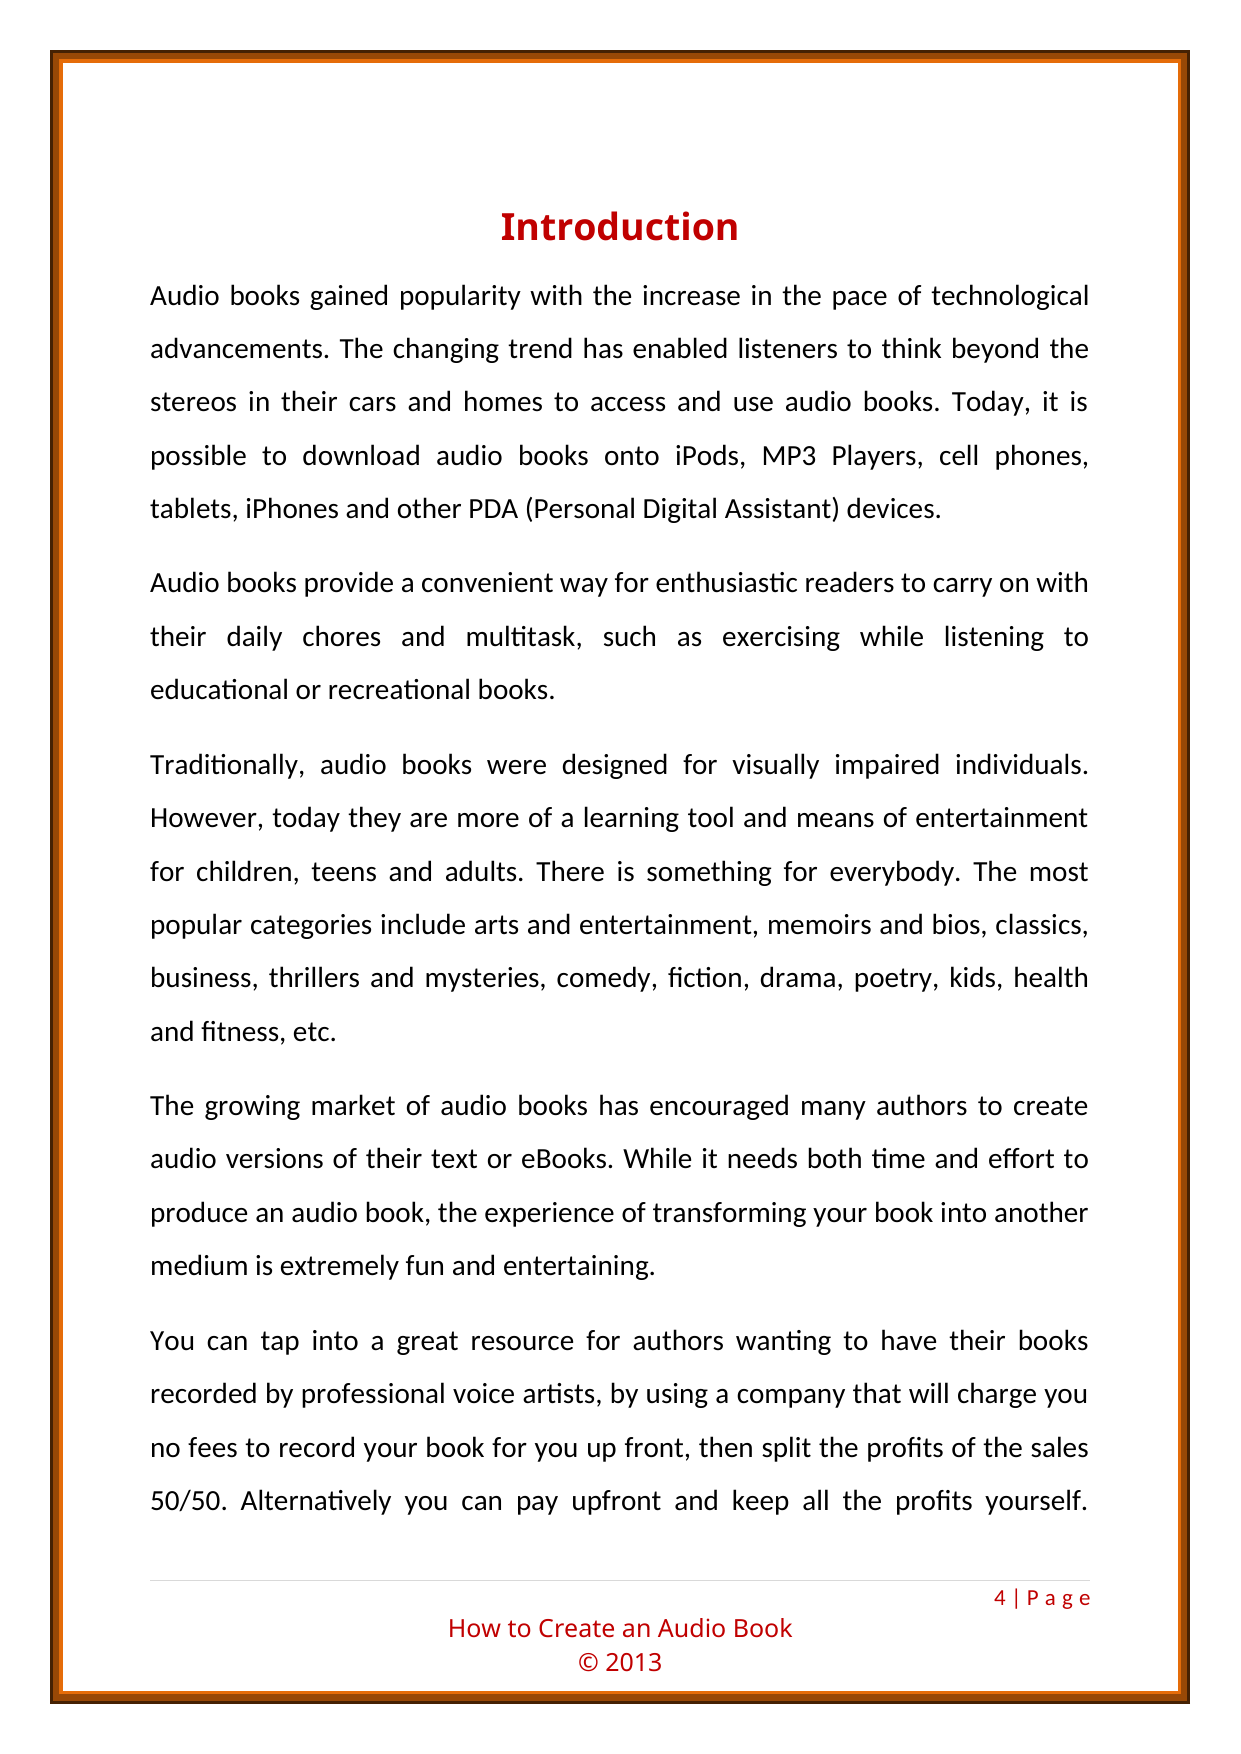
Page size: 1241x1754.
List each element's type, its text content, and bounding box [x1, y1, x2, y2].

text Audio books provide a convenient way for enthusiastic readers to carry on with their daily chores and multitask, such as exercising while listening to educational or recreational books. [150, 564, 1090, 707]
text Audio books gained popularity with the increase in the pace of technological advancements. The changing trend has enabled listeners to think beyond the stereos in their cars and homes to access and use audio books. Today, it is possible to download audio books onto iPods, MP3 Players, cell phones, tablets, iPhones and other PDA (Personal Digital Assistant) devices. [150, 277, 1090, 526]
text Traditionally, audio books were designed for visually impaired individuals. However, today they are more of a learning tool and means of entertainment for children, teens and adults. There is something for everybody. The most popular categories include arts and entertainment, memoirs and bios, classics, business, thrillers and mysteries, comedy, fiction, drama, poetry, kids, health and fitness, etc. [150, 746, 1090, 1048]
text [150, 1322, 1090, 1518]
text The growing market of audio books has encouraged many authors to create audio versions of their text or eBooks. While it needs both time and effort to produce an audio book, the experience of transforming your book into another medium is extremely fun and entertaining. [150, 1087, 1090, 1283]
subtitle Introduction [150, 200, 1090, 251]
